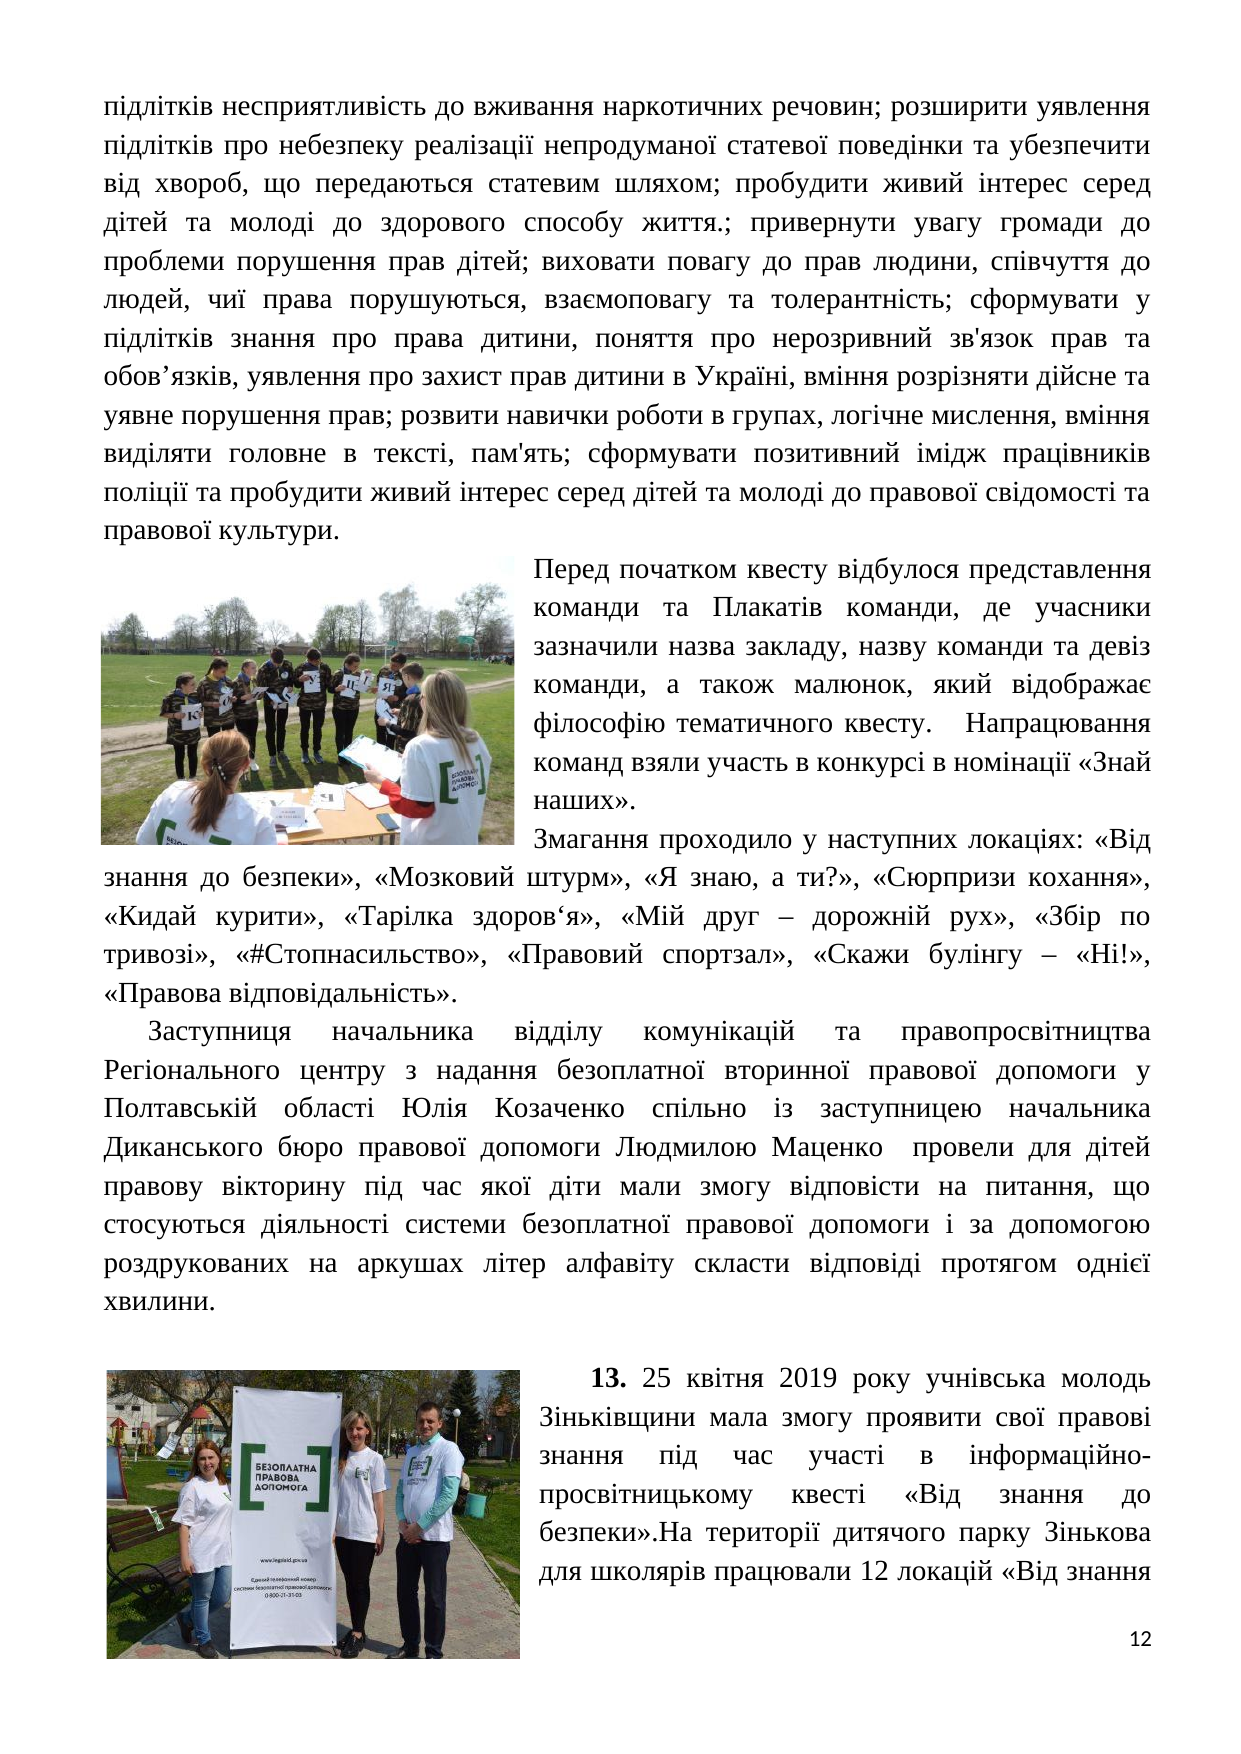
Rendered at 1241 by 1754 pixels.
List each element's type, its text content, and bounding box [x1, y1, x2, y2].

text Заступниця начальника відділу комунікацій та правопросвітництва Регіонального центру з надання безоплатної вторинної правової допомоги у Полтавській області Юлія Козаченко спільно із заступницею начальника Диканського бюро правової допомоги Людмилою Маценко провели для дітей правову вікторину під час якої діти мали змогу відповісти на питання, що стосуються діяльності системи безоплатної правової допомоги і за допомогою роздрукованих на аркушах літер алфавіту скласти відповіді протягом однієї хвилини. [103, 1013, 1152, 1317]
picture [100, 556, 515, 845]
picture [106, 1587, 520, 1659]
text Змагання проходило у наступних локаціях: «Від знання до безпеки», «Мозковий штурм», «Я знаю, а ти?», «Сюрпризи кохання», «Кидай курити», «Тарілка здоров‘я», «Мій друг – дорожній рух», «Збір по тривозі», «#Стопнасильство», «Правовий спортзал», «Скажи булінгу – «Ні!», «Правова відповідальність». [103, 821, 1152, 1008]
